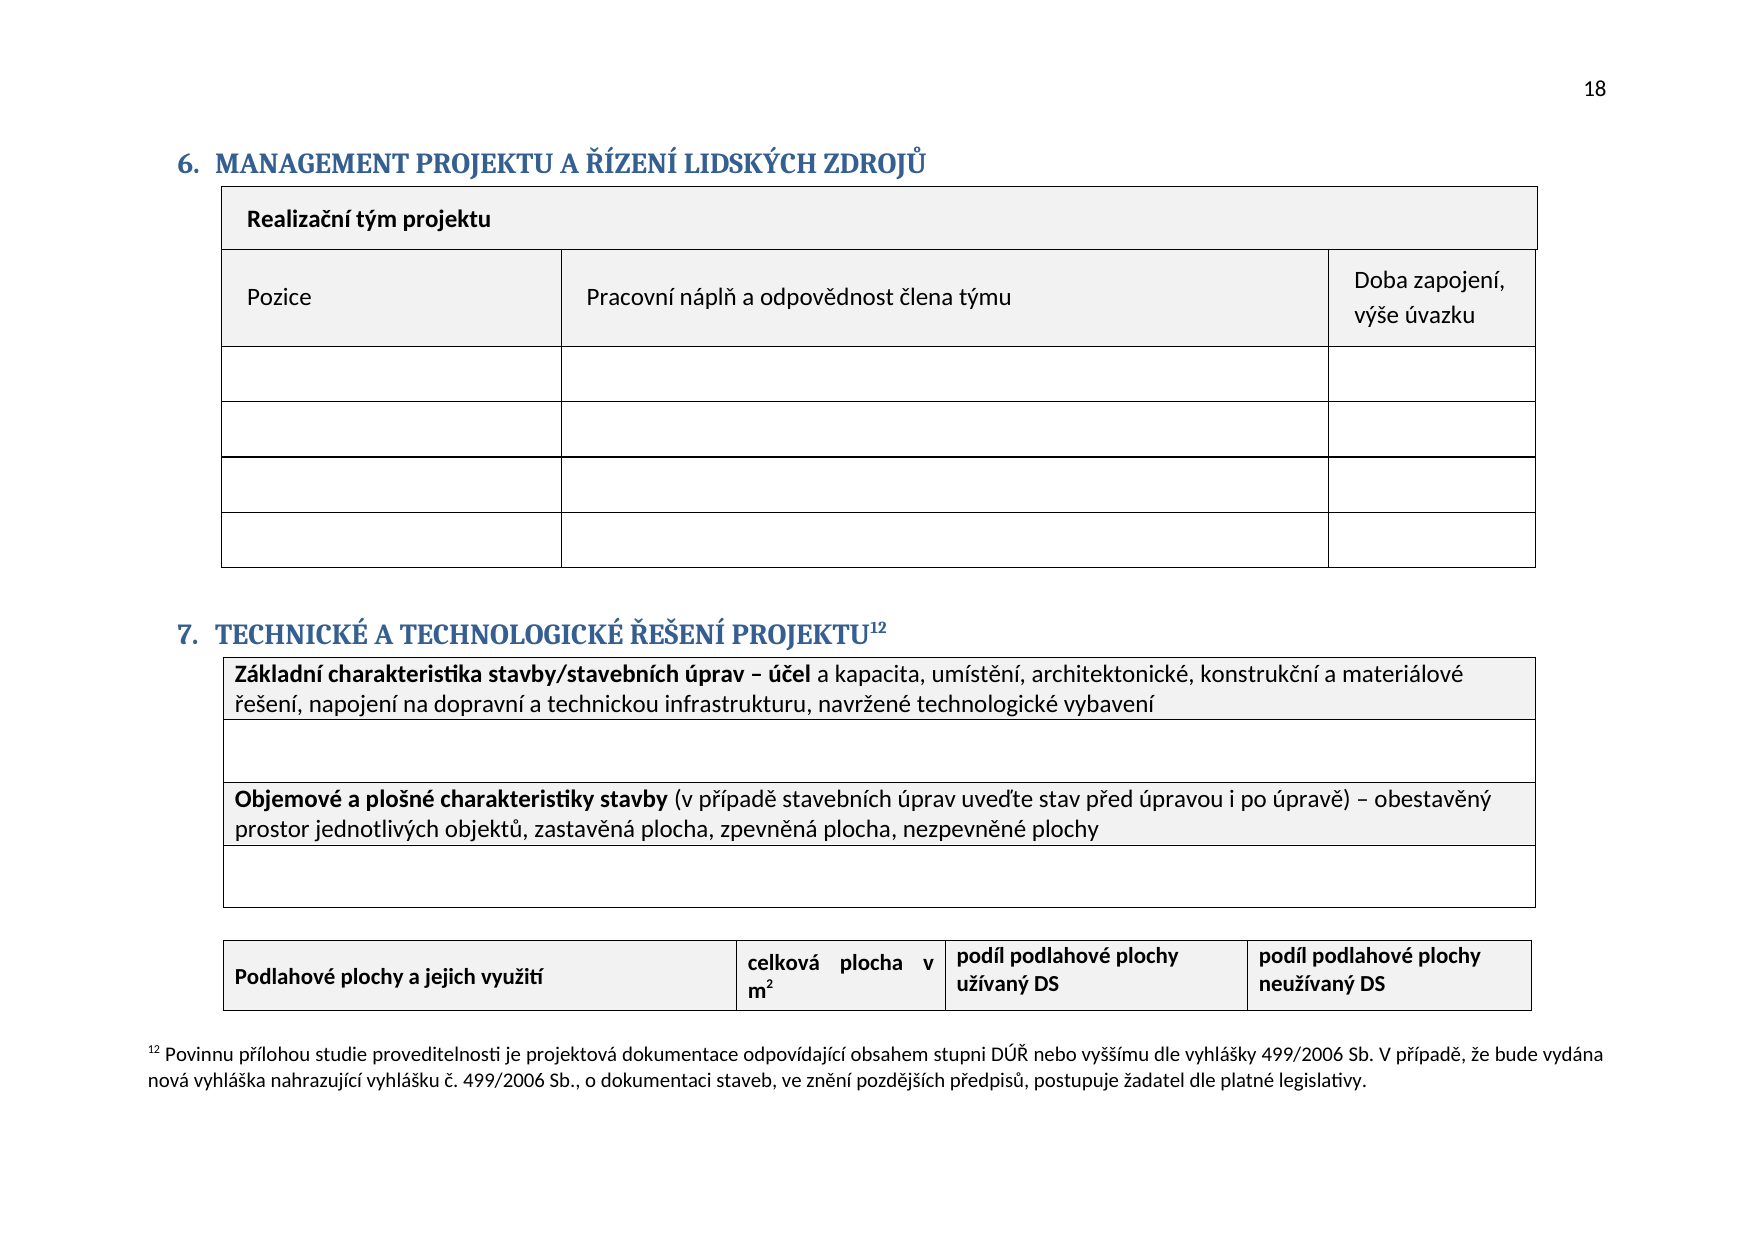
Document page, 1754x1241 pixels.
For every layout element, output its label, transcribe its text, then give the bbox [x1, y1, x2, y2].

table_cell [222, 458, 561, 512]
table_cell [224, 720, 1535, 782]
table_cell Pracovní náplň a odpovědnost člena týmu [562, 250, 1328, 346]
table_cell [222, 347, 561, 401]
table_cell Objemové a plošné charakteristiky stavby (v případě stavebních úprav uveďte stav před úpravou i po úpravě) – obestavěný prostor jednotlivých objektů, zastavěná plocha, zpevněná plocha, nezpevněné plochy [224, 783, 1535, 844]
table_header podíl podlahové plochy užívaný DS [946, 941, 1247, 1010]
table_cell [1329, 513, 1535, 567]
table_cell [562, 402, 1328, 456]
subtitle Management projektu a řízení lidských zdrojů [177, 148, 1606, 181]
table_cell [1329, 402, 1535, 456]
table_header Realizační tým projektu [222, 187, 1537, 249]
table_cell [1329, 347, 1535, 401]
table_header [224, 941, 736, 1010]
table_cell [1329, 458, 1535, 512]
table_cell [222, 513, 561, 567]
table_cell [562, 347, 1328, 401]
table_cell [224, 846, 1535, 907]
table_cell [562, 513, 1328, 567]
subtitle Technické a technologické řešení projektu [177, 618, 1606, 652]
table_cell [562, 458, 1328, 512]
table_cell [222, 402, 561, 456]
table_header celková plocha v m2 [737, 941, 945, 1010]
table_header podíl podlahové plochy neužívaný DS [1248, 941, 1531, 1010]
table_header Základní charakteristika stavby/stavebních úprav – účel a kapacita, umístění, architektonické, konstrukční a materiálové řešení, napojení na dopravní a technickou infrastrukturu, navržené technologické vybavení [224, 658, 1535, 719]
table_cell Pozice [222, 250, 561, 346]
table_cell Doba zapojení, výše úvazku [1329, 250, 1535, 346]
